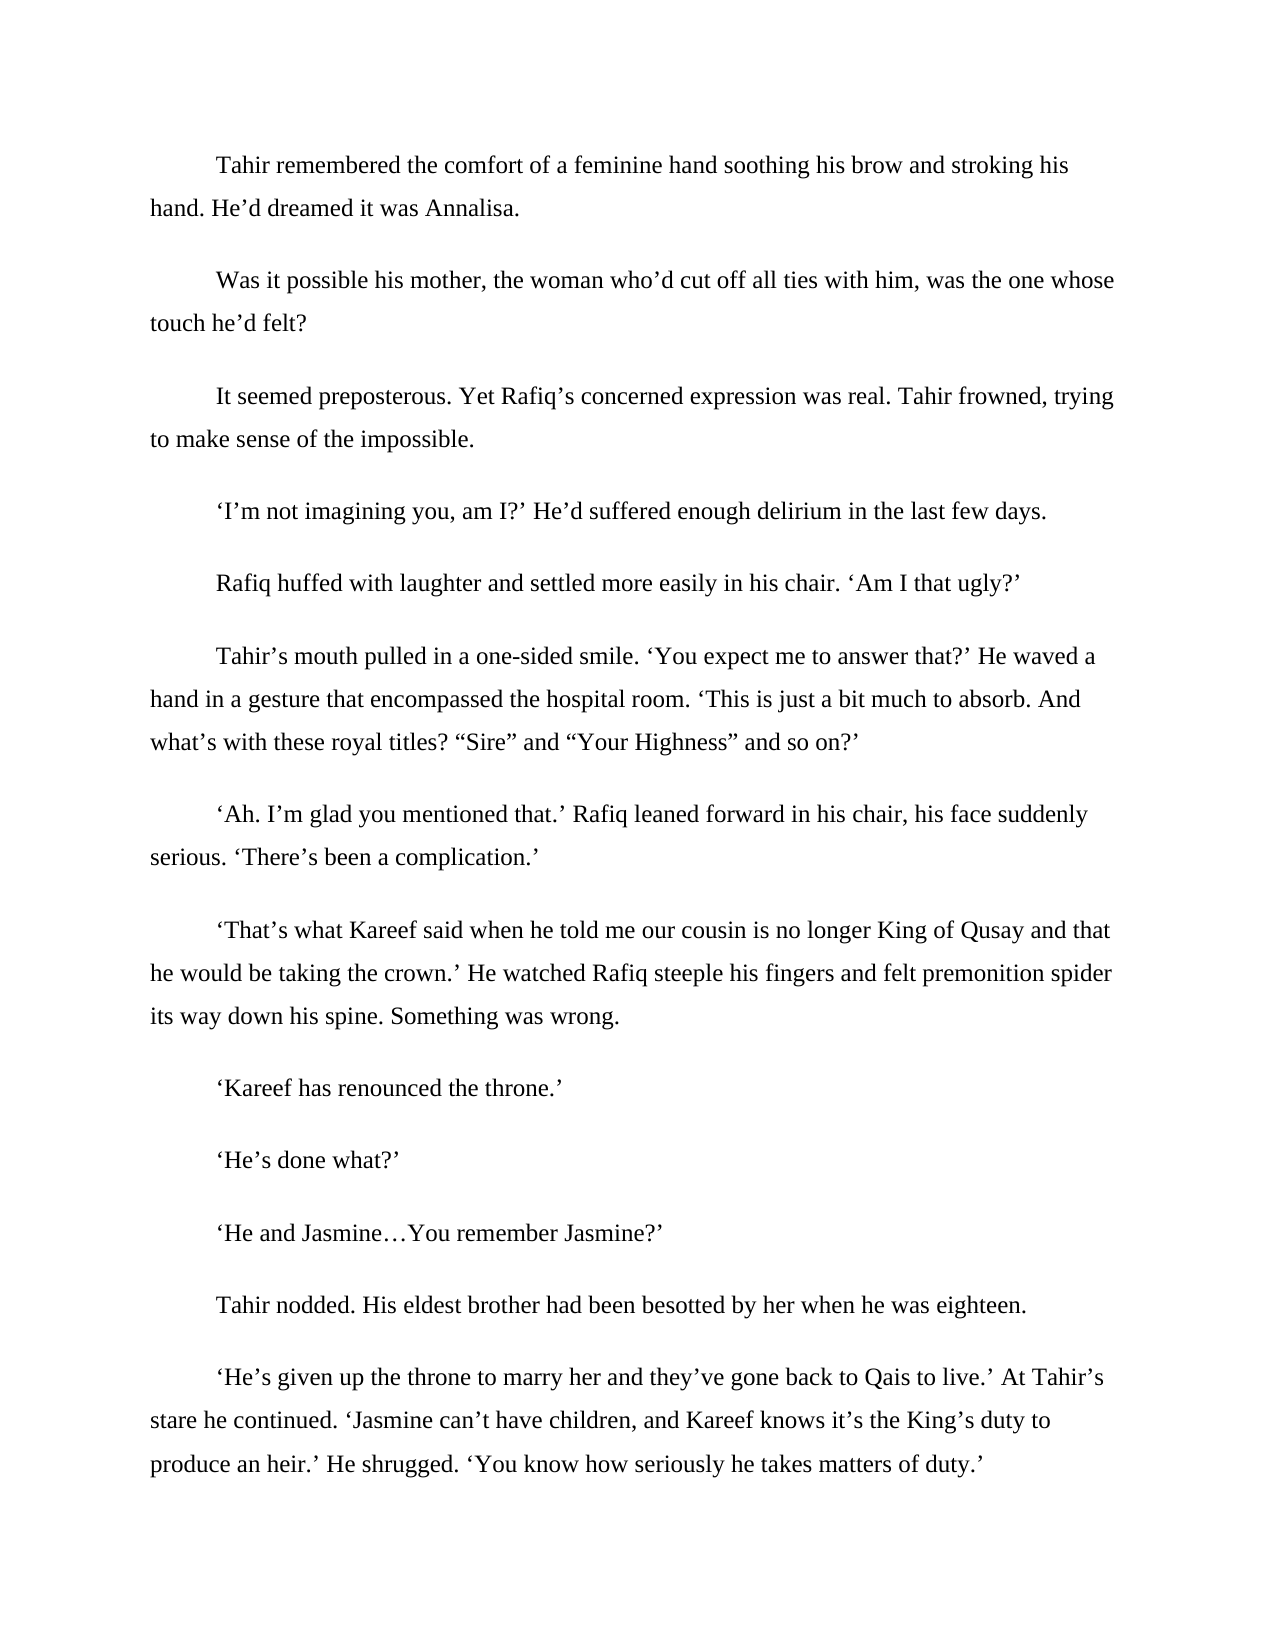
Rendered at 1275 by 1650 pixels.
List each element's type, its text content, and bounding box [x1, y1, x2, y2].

text ‘Ah. I’m glad you mentioned that.’ Rafiq leaned forward in his chair, his face suddenly serious. ‘There’s been a complication.’ [150, 799, 1125, 871]
text Was it possible his mother, the woman who’d cut off all ties with him, was the one whose touch he’d felt? [150, 265, 1125, 337]
text It seemed preposterous. Yet Rafiq’s concerned expression was real. Tahir frowned, trying to make sense of the impossible. [150, 381, 1125, 453]
text Tahir remembered the comfort of a feminine hand soothing his brow and stroking his hand. He’d dreamed it was Annalisa. [150, 150, 1125, 222]
text ‘He’s given up the throne to marry her and they’ve gone back to Qais to live.’ At Tahir’s stare he continued. ‘Jasmine can’t have children, and Kareef knows it’s the King’s duty to produce an heir.’ He shrugged. ‘You know how seriously he takes matters of duty.’ [150, 1362, 1125, 1477]
text Rafiq huffed with laughter and settled more easily in his chair. ‘Am I that ugly?’ [150, 568, 1125, 597]
text Tahir’s mouth pulled in a one-sided smile. ‘You expect me to answer that?’ He waved a hand in a gesture that encompassed the hospital room. ‘This is just a bit much to absorb. And what’s with these royal titles? “Sire” and “Your Highness” and so on?’ [150, 641, 1125, 756]
text ‘He’s done what?’ [150, 1146, 1125, 1174]
text ‘Kareef has renounced the throne.’ [150, 1073, 1125, 1102]
text Tahir nodded. His eldest brother had been besotted by her when he was eighteen. [150, 1290, 1125, 1319]
text ‘That’s what Kareef said when he told me our cousin is no longer King of Qusay and that he would be taking the crown.’ He watched Rafiq steeple his fingers and felt premonition spider its way down his spine. Something was wrong. [150, 915, 1125, 1030]
text ‘I’m not imagining you, am I?’ He’d suffered enough delirium in the last few days. [150, 496, 1125, 525]
text ‘He and Jasmine…You remember Jasmine?’ [150, 1218, 1125, 1247]
